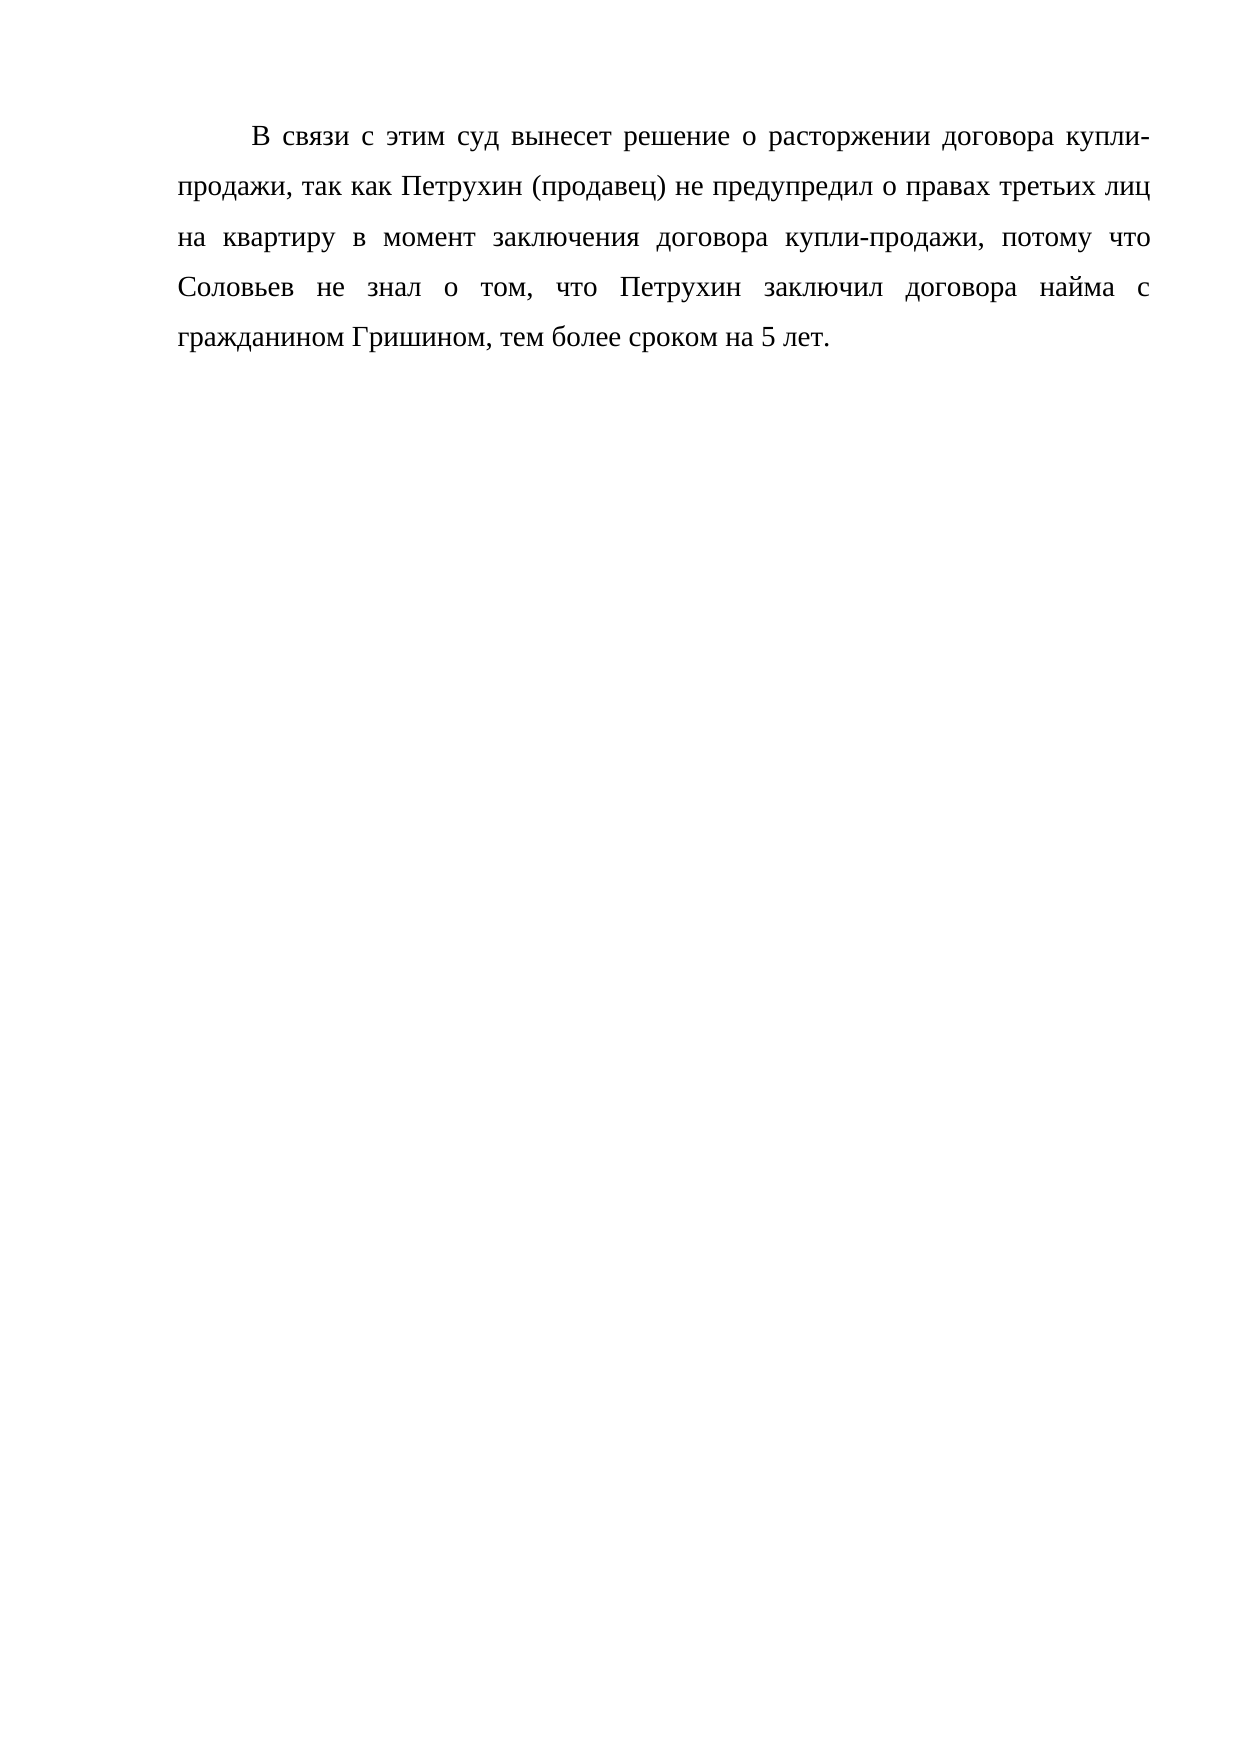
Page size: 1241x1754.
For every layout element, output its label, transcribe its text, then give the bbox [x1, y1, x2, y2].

text В связи с этим суд вынесет решение о расторжении договора купли- продажи, так как Петрухин (продавец) не предупредил о правах третьих лиц на квартиру в момент заключения договора купли-продажи, потому что Соловьев не знал о том, что Петрухин заключил договора найма с гражданином Гришином, тем более сроком на 5 лет. [177, 118, 1152, 353]
